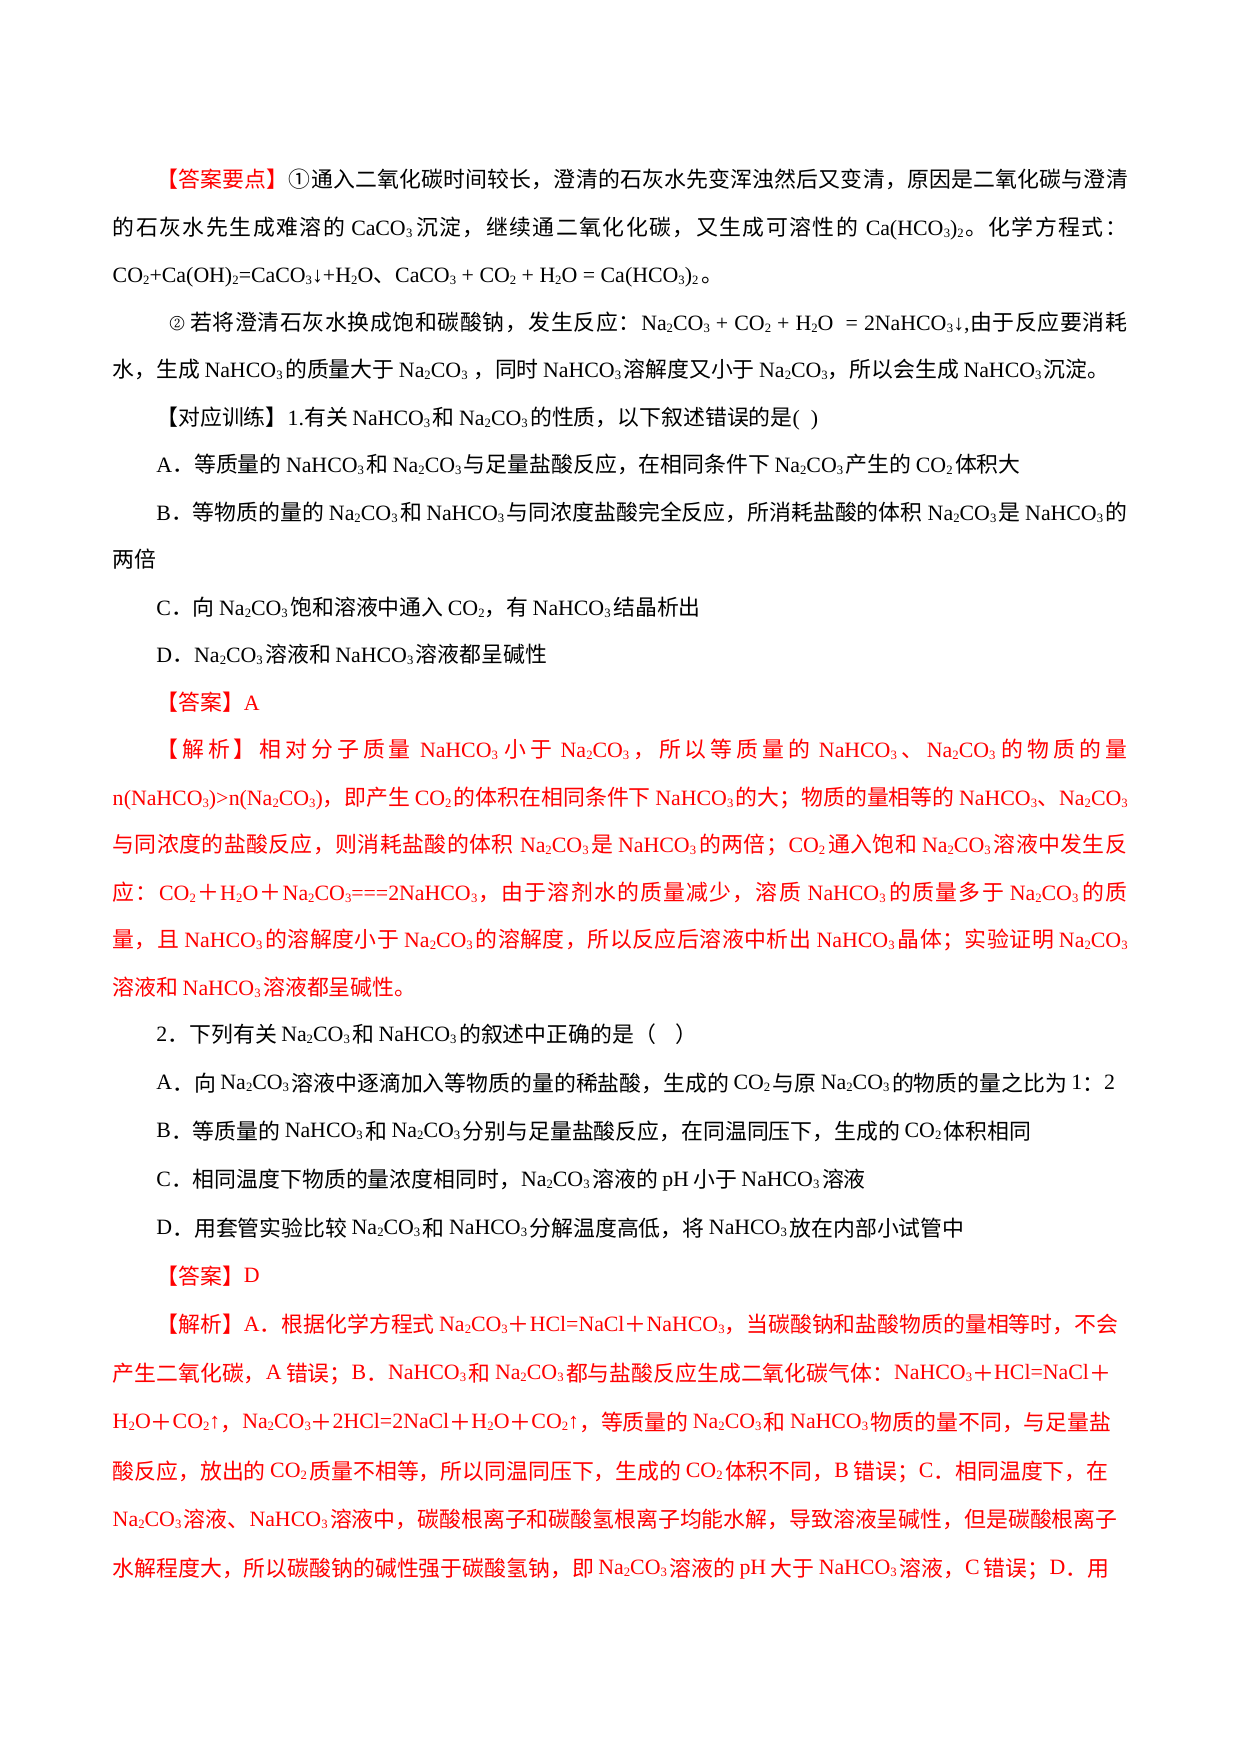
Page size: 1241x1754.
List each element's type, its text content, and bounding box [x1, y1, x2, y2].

text C．相同温度下物质的量浓度相同时，Na2CO3溶液的pH小于NaHCO3溶液 [112, 1162, 1128, 1194]
text 【解析】相对分子质量NaHCO3小于Na2CO3，所以等质量的NaHCO3、Na2CO3的物质的量n(NaHCO3)>n(Na2CO3)，即产生CO2的体积在相同条件下NaHCO3的大；物质的量相等的NaHCO3、Na2CO3与同浓度的盐酸反应，则消耗盐酸的体积Na2CO3是NaHCO3的两倍；CO2通入饱和Na2CO3溶液中发生反应：CO2＋H2O＋Na2CO3===2NaHCO3，由于溶剂水的质量减少，溶质NaHCO3的质量多于Na2CO3的质量，且NaHCO3的溶解度小于Na2CO3的溶解度，所以反应后溶液中析出NaHCO3晶体；实验证明Na2CO3溶液和NaHCO3溶液都呈碱性。 [112, 732, 1128, 1001]
text D．Na2CO3溶液和NaHCO3溶液都呈碱性 [112, 637, 1128, 669]
text 【对应训练】1.有关NaHCO3和Na2CO3的性质，以下叙述错误的是( ) [112, 399, 1128, 431]
text B．等物质的量的Na2CO3和NaHCO3与同浓度盐酸完全反应，所消耗盐酸的体积Na2CO3是NaHCO3的两倍 [112, 494, 1128, 574]
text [112, 1307, 1128, 1583]
text A．等质量的NaHCO3和Na2CO3与足量盐酸反应，在相同条件下Na2CO3产生的CO2体积大 [112, 447, 1128, 479]
text 【答案】D [112, 1259, 1128, 1291]
text D．用套管实验比较Na2CO3和NaHCO3分解温度高低，将NaHCO3放在内部小试管中 [112, 1210, 1128, 1243]
text B．等质量的NaHCO3和Na2CO3分别与足量盐酸反应，在同温同压下，生成的CO2体积相同 [112, 1114, 1128, 1146]
text A．向Na2CO3溶液中逐滴加入等物质的量的稀盐酸，生成的CO2与原Na2CO3的物质的量之比为1：2 [112, 1065, 1128, 1098]
text C．向Na2CO3饱和溶液中通入CO2，有NaHCO3结晶析出 [112, 589, 1128, 621]
text 【答案要点】①通入二氧化碳时间较长，澄清的石灰水先变浑浊然后又变清，原因是二氧化碳与澄清的石灰水先生成难溶的CaCO3沉淀，继续通二氧化化碳，又生成可溶性的Ca(HCO3)2。化学方程式：CO2+Ca(OH)2=CaCO3↓+H2O、CaCO3 + CO2 + H2O = Ca(HCO3)2 。 [112, 162, 1128, 289]
text 2．下列有关Na2CO3和NaHCO3的叙述中正确的是（ ） [112, 1017, 1128, 1049]
text 【答案】A [112, 684, 1128, 716]
text ②若将澄清石灰水换成饱和碳酸钠，发生反应：Na2CO3 + CO2 + H2O = 2NaHCO3↓,由于反应要消耗水，生成NaHCO3的质量大于Na2CO3 ，同时NaHCO3溶解度又小于Na2CO3，所以会生成NaHCO3沉淀。 [112, 304, 1128, 384]
